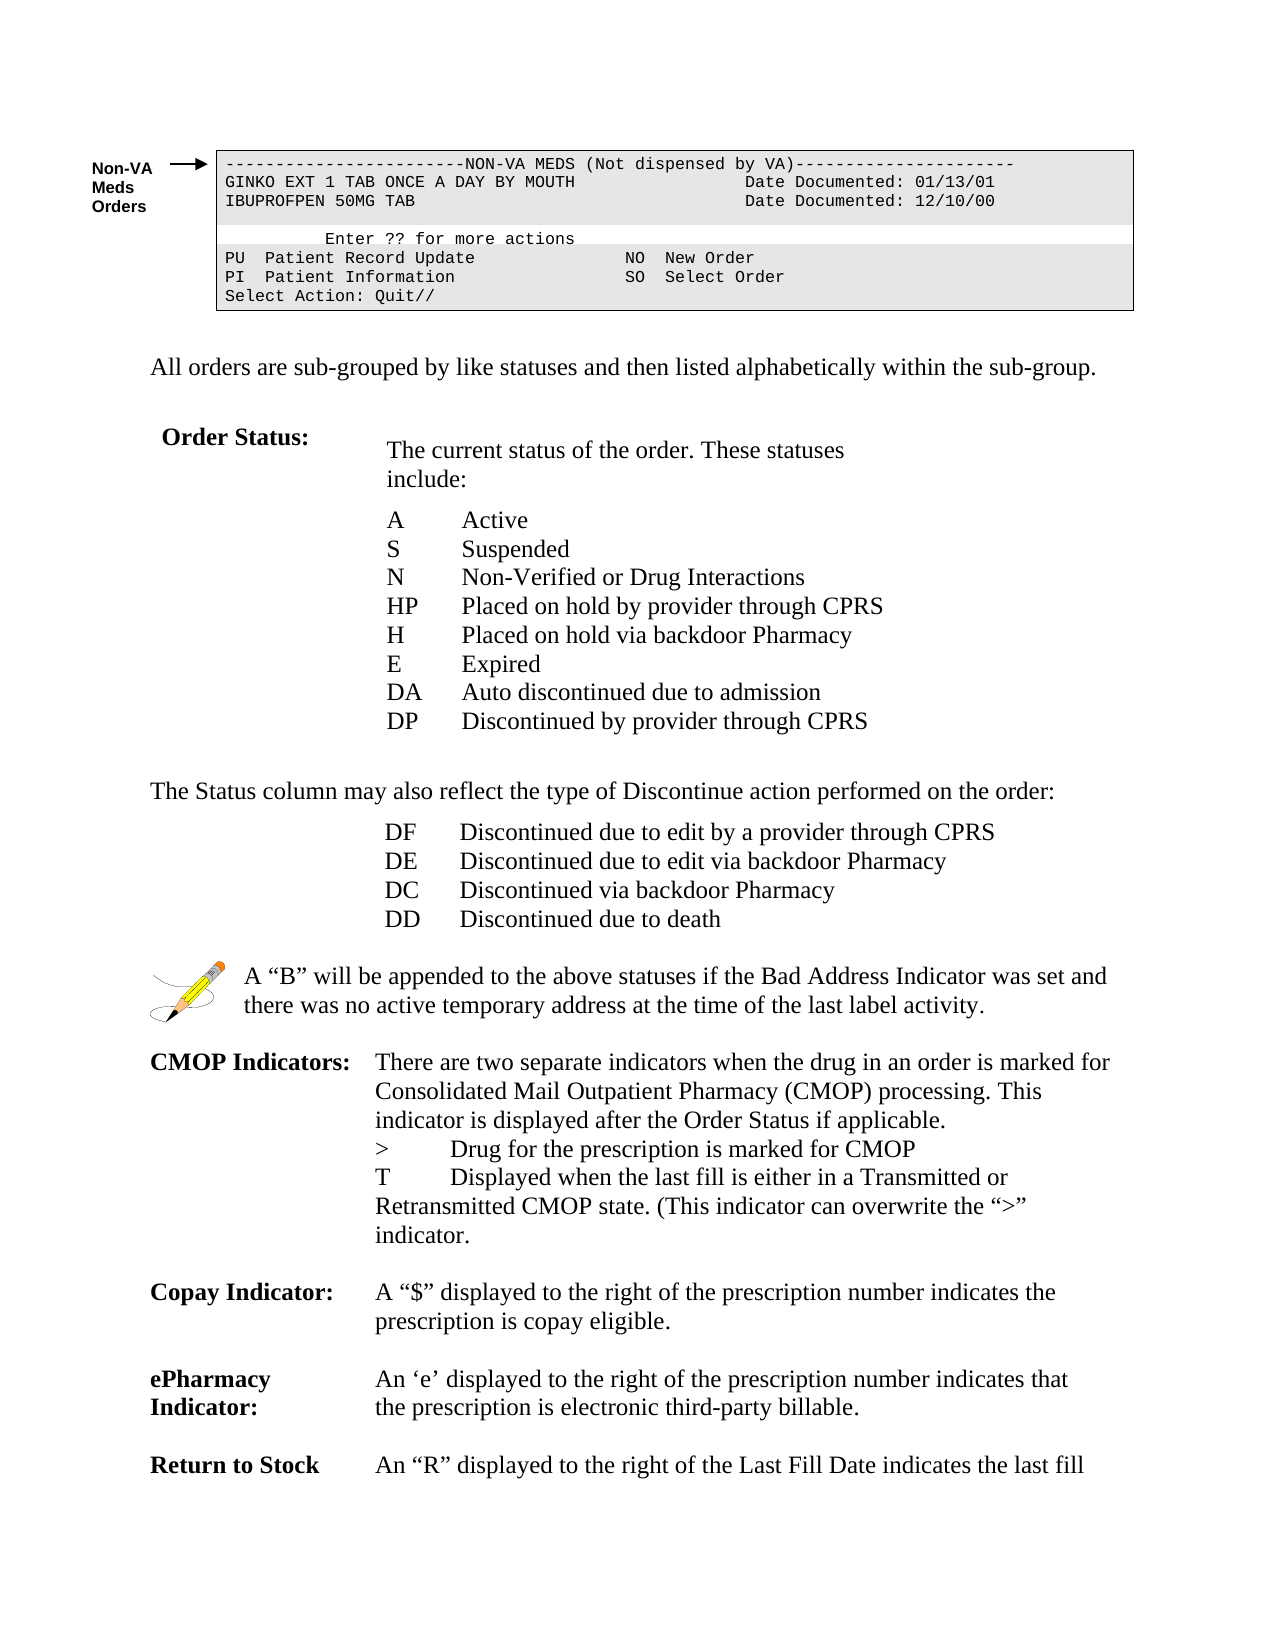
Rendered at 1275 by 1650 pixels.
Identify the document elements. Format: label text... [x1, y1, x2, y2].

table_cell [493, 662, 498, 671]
text ePharmacy An ‘e’ displayed to the right of the prescription number indicates that [150, 1364, 1125, 1392]
text > Drug for the prescription is marked for CMOP [150, 1134, 1125, 1162]
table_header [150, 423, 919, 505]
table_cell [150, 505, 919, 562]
text Indicator: the prescription is electronic third-party billable. [150, 1392, 1125, 1421]
text Return to Stock An “R” displayed to the right of the Last Fill Date indicates the last fill [150, 1450, 1125, 1479]
text PI Patient Information SO Select Order [217, 263, 1133, 282]
text All orders are sub-grouped by like statuses and then listed alphabetically within the sub-group. [150, 352, 1125, 381]
text DD Discontinued due to death [384, 904, 1125, 932]
text DC Discontinued via backdoor Pharmacy [384, 875, 1125, 904]
text Select Action: Quit// [217, 282, 1133, 310]
text IBUPROFPEN 50MG TAB Date Documented: 12/10/00 [217, 188, 1133, 207]
text T Displayed when the last fill is either in a Transmitted or Retransmitted CMOP state. (This indicator can overwrite the “>” indicator. [150, 1162, 1125, 1249]
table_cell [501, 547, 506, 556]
text CMOP Indicators: There are two separate indicators when the drug in an order is marked for Consolidated Mail Outpatient Pharmacy (CMOP) processing. This indicator is displayed after the Order Status if applicable. [150, 1047, 1125, 1134]
text GINKO EXT 1 TAB ONCE A DAY BY MOUTH Date Documented: 01/13/01 [217, 169, 1133, 188]
text DF Discontinued due to edit by a provider through CPRS [384, 817, 1125, 846]
text PU Patient Record Update NO New Order [217, 244, 1133, 263]
text Copay Indicator: A “$” displayed to the right of the prescription number indicates the prescription is copay eligible. [150, 1277, 1125, 1335]
text Enter ?? for more actions [217, 225, 1133, 244]
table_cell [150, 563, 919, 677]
text DE Discontinued due to edit via backdoor Pharmacy [384, 846, 1125, 875]
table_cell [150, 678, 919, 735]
text ------------------------NON-VA MEDS (Not dispensed by VA)---------------------- [217, 151, 1133, 169]
text The Status column may also reflect the type of Discontinue action performed on the order: [150, 776, 1125, 805]
text A “B” will be appended to the above statuses if the Bad Address Indicator was set and there was no active temporary address at the time of the last label activity. [172, 961, 1125, 1019]
